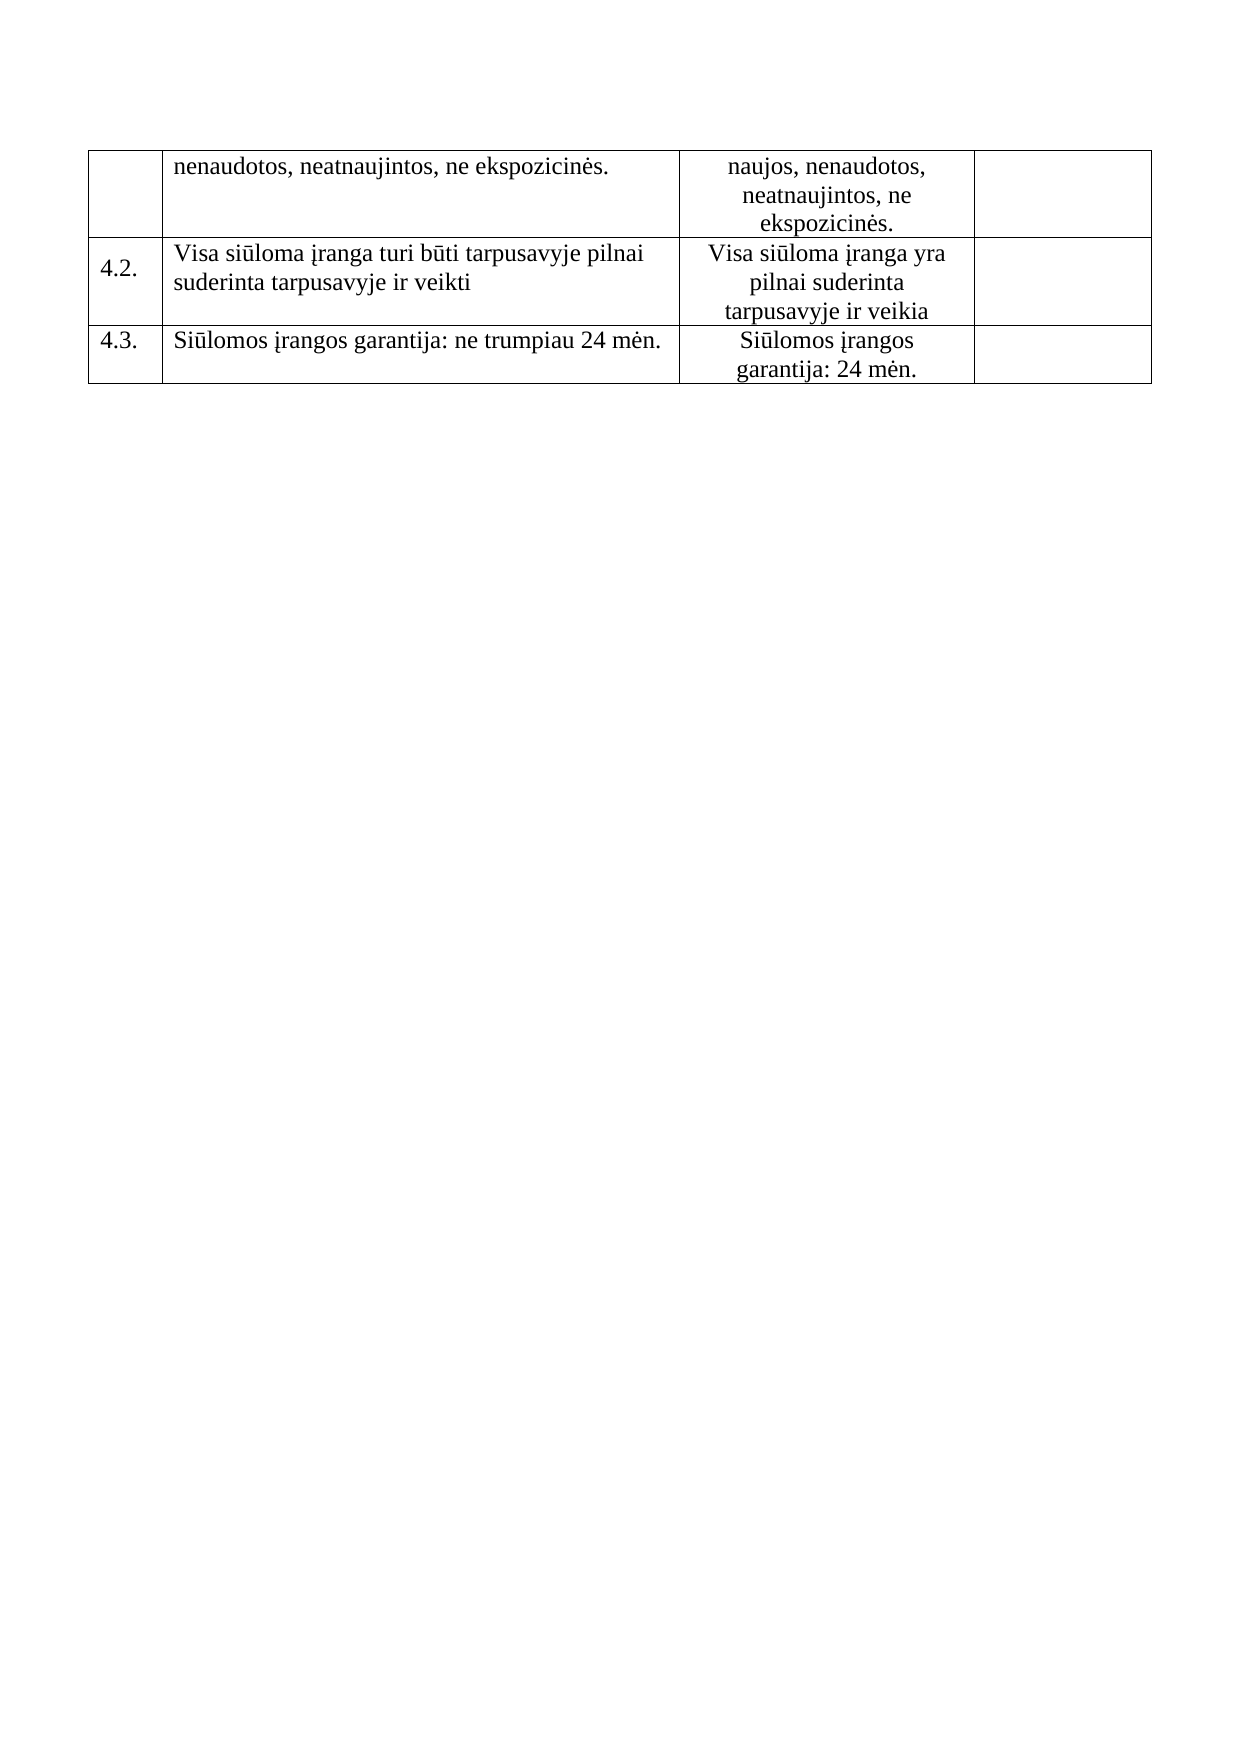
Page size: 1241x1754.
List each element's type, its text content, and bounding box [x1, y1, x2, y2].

table_cell [89, 151, 162, 237]
table_cell [975, 326, 1151, 383]
table_cell [975, 151, 1151, 237]
table_cell Siūlomos įrangos garantija: ne trumpiau 24 mėn. [163, 326, 679, 383]
table_cell [89, 238, 162, 324]
table_cell Visa siūloma įranga turi būti tarpusavyje pilnai suderinta tarpusavyje ir veikti [163, 238, 679, 324]
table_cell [680, 151, 974, 237]
table_cell Siūlomos įrangos garantija: 24 mėn. [680, 326, 974, 383]
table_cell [163, 151, 679, 237]
table_cell Visa siūloma įranga yra pilnai suderinta tarpusavyje ir veikia [680, 238, 974, 324]
table_cell [89, 326, 162, 383]
table_cell [975, 238, 1151, 324]
